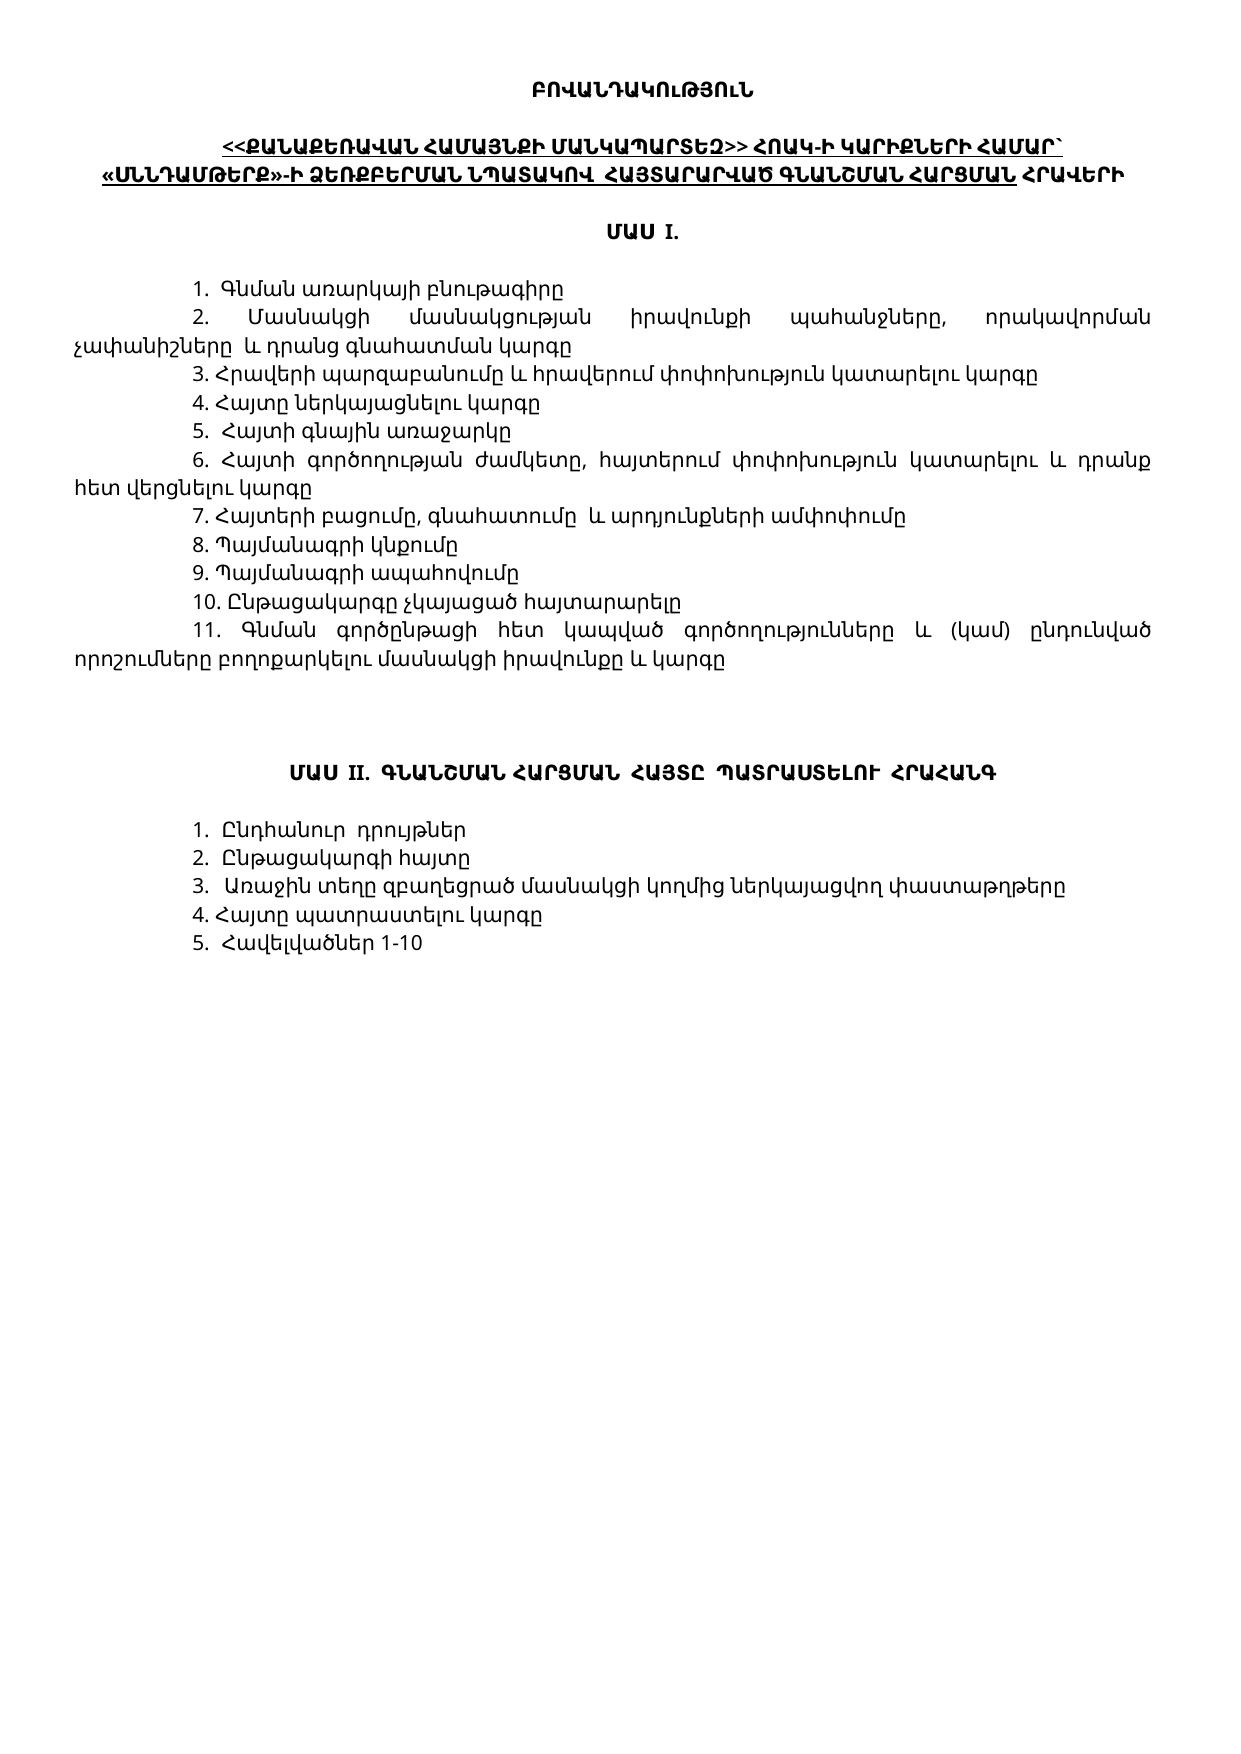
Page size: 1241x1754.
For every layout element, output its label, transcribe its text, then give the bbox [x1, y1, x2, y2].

text 2. Մասնակցի մասնակցության իրավունքի պահանջները, որակավորման չափանիշները և դրանց գնահատման կարգը [74, 302, 1152, 359]
text <<ՔԱՆԱՔԵՌԱՎԱՆ ՀԱՄԱՅՆՔԻ ՄԱՆԿԱՊԱՐՏԵԶ>> ՀՈԱԿ-Ի ԿԱՐԻՔՆԵՐԻ ՀԱՄԱՐ` «ՍՆՆԴԱՄԹԵՐՔ»-Ի ՁԵՌՔԲԵՐՄԱՆ ՆՊԱՏԱԿՈՎ ՀԱՅՏԱՐԱՐՎԱԾ ԳՆԱՆՇՄԱՆ ՀԱՐՑՄԱՆ ՀՐԱՎԵՐԻ [74, 132, 1152, 189]
text 2. Ընթացակարգի հայտը [74, 843, 1152, 872]
text 8. Պայմանագրի կնքումը [74, 530, 1152, 558]
text 11. Գնման գործընթացի հետ կապված գործողությունները և (կամ) ընդունված որոշումները բողոքարկելու մասնակցի իրավունքը և կարգը [74, 615, 1152, 672]
text ՄԱՍ I. [74, 217, 1152, 246]
text 1. Ընդհանուր դրույթներ [74, 815, 1152, 843]
text 4. Հայտը պատրաստելու կարգը [192, 900, 1152, 928]
text 1. Գնման առարկայի բնութագիրը [74, 274, 1152, 302]
text 5. Հայտի գնային առաջարկը [74, 416, 1152, 445]
text ՄԱՍ II. ԳՆԱՆՇՄԱՆ ՀԱՐՑՄԱՆ ՀԱՅՏԸ ՊԱՏՐԱՍՏԵԼՈՒ ՀՐԱՀԱՆԳ [74, 758, 1152, 786]
text 6. Հայտի գործողության ժամկետը, հայտերում փոփոխություն կատարելու և դրանք հետ վերցնելու կարգը [74, 445, 1152, 502]
text 10. Ընթացակարգը չկայացած հայտարարելը [74, 587, 1152, 615]
text 4. Հայտը ներկայացնելու կարգը [74, 388, 1152, 416]
text 7. Հայտերի բացումը, գնահատումը և արդյունքների ամփոփումը [74, 502, 1152, 530]
text 9. Պայմանագրի ապահովումը [74, 558, 1152, 587]
text 5. Հավելվածներ 1-10 [74, 928, 1152, 957]
text 3. Առաջին տեղը զբաղեցրած մասնակցի կողմից ներկայացվող փաստաթղթերը [192, 872, 1152, 900]
text ԲՈՎԱՆԴԱԿՈւԹՅՈւՆ [74, 75, 1152, 103]
text 3. Հրավերի պարզաբանումը և հրավերում փոփոխություն կատարելու կարգը [74, 359, 1152, 388]
